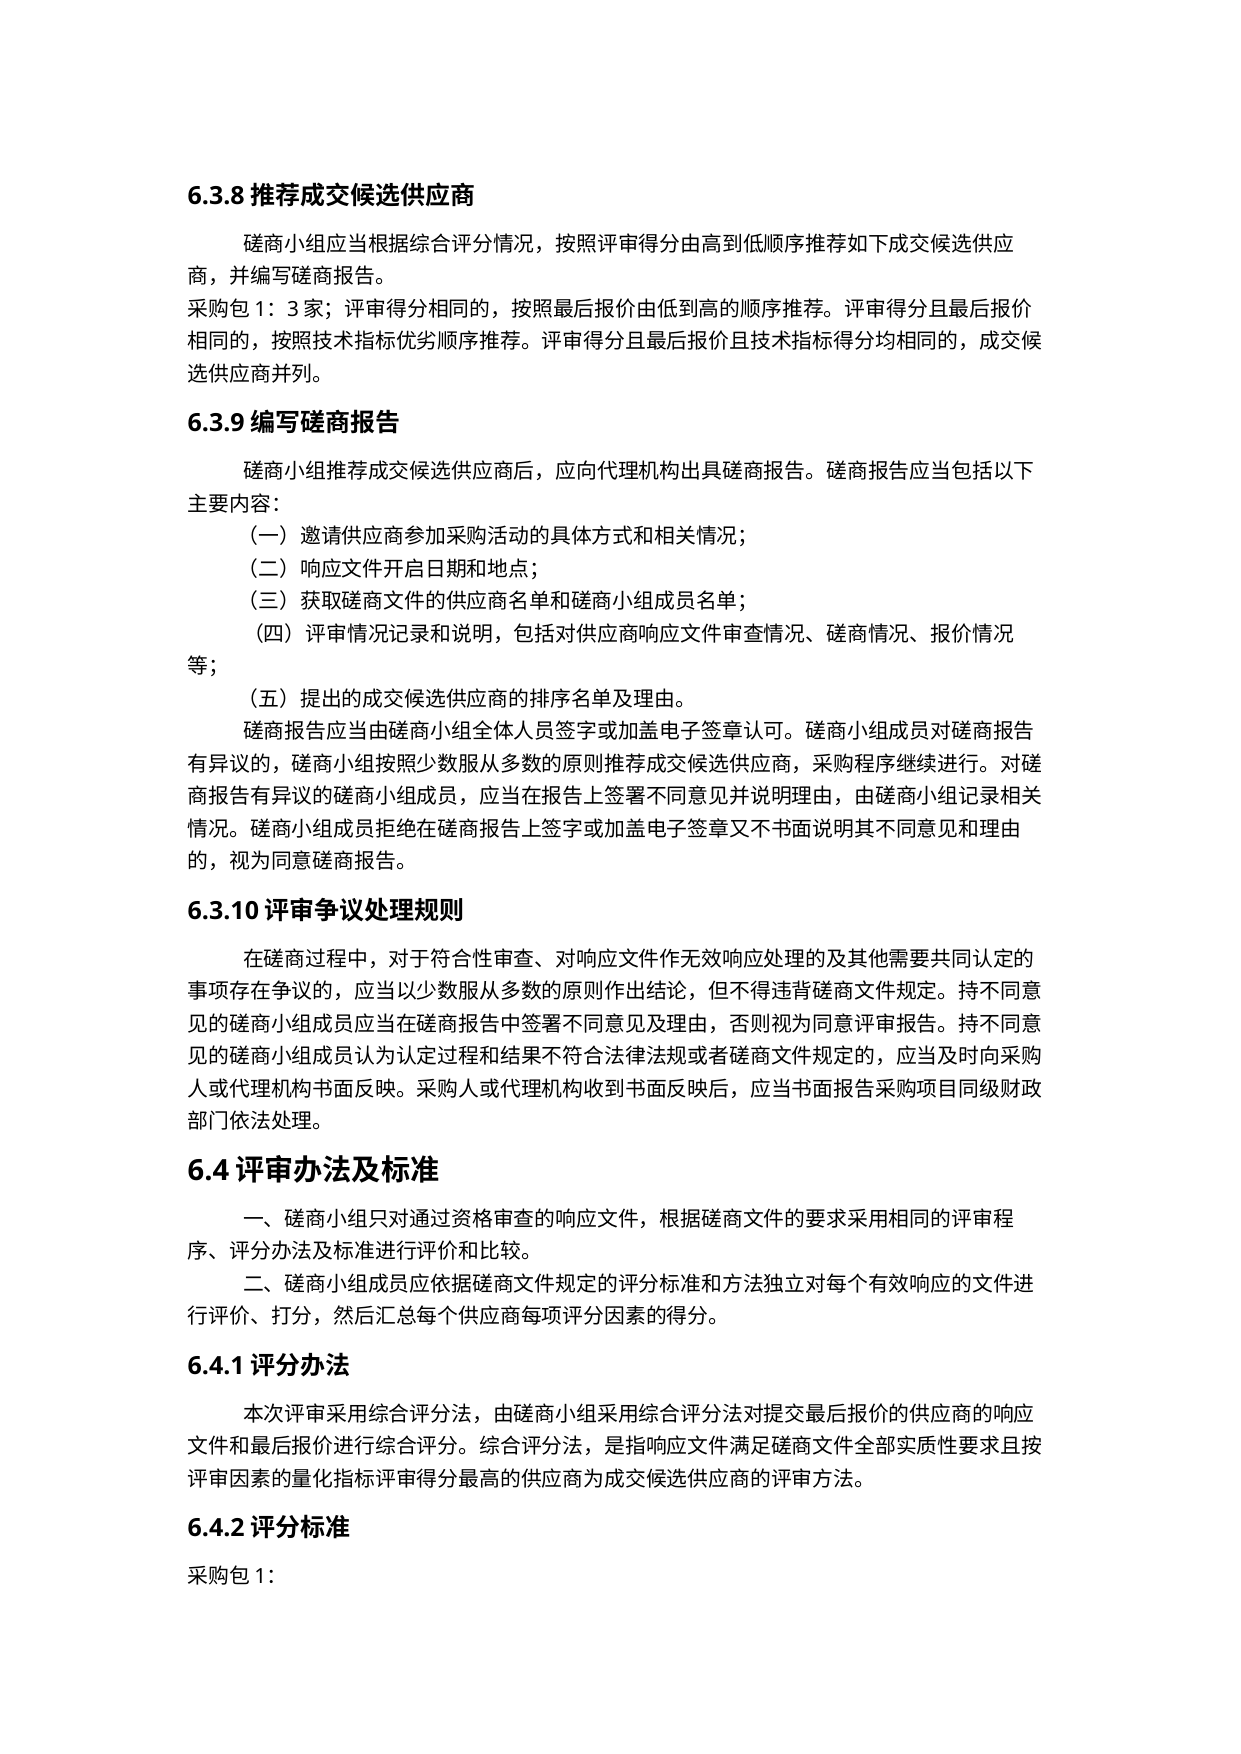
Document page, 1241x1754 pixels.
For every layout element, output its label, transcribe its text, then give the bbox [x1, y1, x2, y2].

text 6.4.2评分标准 [187, 1494, 1053, 1559]
text 6.3.9编写磋商报告 [187, 389, 1053, 454]
text 采购包1： [187, 1559, 1053, 1592]
text （一）邀请供应商参加采购活动的具体方式和相关情况； [187, 519, 1053, 552]
text 二、磋商小组成员应依据磋商文件规定的评分标准和方法独立对每个有效响应的文件进行评价、打分，然后汇总每个供应商每项评分因素的得分。 [187, 1267, 1053, 1332]
text （五）提出的成交候选供应商的排序名单及理由。 [187, 682, 1053, 714]
text 6.4.1评分办法 [187, 1332, 1053, 1397]
text 6.3.8推荐成交候选供应商 [187, 162, 1053, 227]
text 磋商小组应当根据综合评分情况，按照评审得分由高到低顺序推荐如下成交候选供应商，并编写磋商报告。 [187, 227, 1053, 292]
text 6.4评审办法及标准 [187, 1137, 1053, 1202]
text （二）响应文件开启日期和地点； [187, 552, 1053, 584]
text 本次评审采用综合评分法，由磋商小组采用综合评分法对提交最后报价的供应商的响应文件和最后报价进行综合评分。综合评分法，是指响应文件满足磋商文件全部实质性要求且按评审因素的量化指标评审得分最高的供应商为成交候选供应商的评审方法。 [187, 1397, 1053, 1494]
text 6.3.10评审争议处理规则 [187, 877, 1053, 942]
text 磋商报告应当由磋商小组全体人员签字或加盖电子签章认可。磋商小组成员对磋商报告有异议的，磋商小组按照少数服从多数的原则推荐成交候选供应商，采购程序继续进行。对磋商报告有异议的磋商小组成员，应当在报告上签署不同意见并说明理由，由磋商小组记录相关情况。磋商小组成员拒绝在磋商报告上签字或加盖电子签章又不书面说明其不同意见和理由的，视为同意磋商报告。 [187, 714, 1053, 877]
text 一、磋商小组只对通过资格审查的响应文件，根据磋商文件的要求采用相同的评审程序、评分办法及标准进行评价和比较。 [187, 1202, 1053, 1267]
text 在磋商过程中，对于符合性审查、对响应文件作无效响应处理的及其他需要共同认定的事项存在争议的，应当以少数服从多数的原则作出结论，但不得违背磋商文件规定。持不同意见的磋商小组成员应当在磋商报告中签署不同意见及理由，否则视为同意评审报告。持不同意见的磋商小组成员认为认定过程和结果不符合法律法规或者磋商文件规定的，应当及时向采购人或代理机构书面反映。采购人或代理机构收到书面反映后，应当书面报告采购项目同级财政部门依法处理。 [187, 942, 1053, 1137]
text 采购包1：3家；评审得分相同的，按照最后报价由低到高的顺序推荐。评审得分且最后报价相同的，按照技术指标优劣顺序推荐。评审得分且最后报价且技术指标得分均相同的，成交候选供应商并列。 [187, 292, 1053, 389]
text 磋商小组推荐成交候选供应商后，应向代理机构出具磋商报告。磋商报告应当包括以下主要内容： [187, 454, 1053, 519]
text （三）获取磋商文件的供应商名单和磋商小组成员名单； [187, 584, 1053, 617]
text （四）评审情况记录和说明，包括对供应商响应文件审查情况、磋商情况、报价情况等； [187, 617, 1053, 682]
